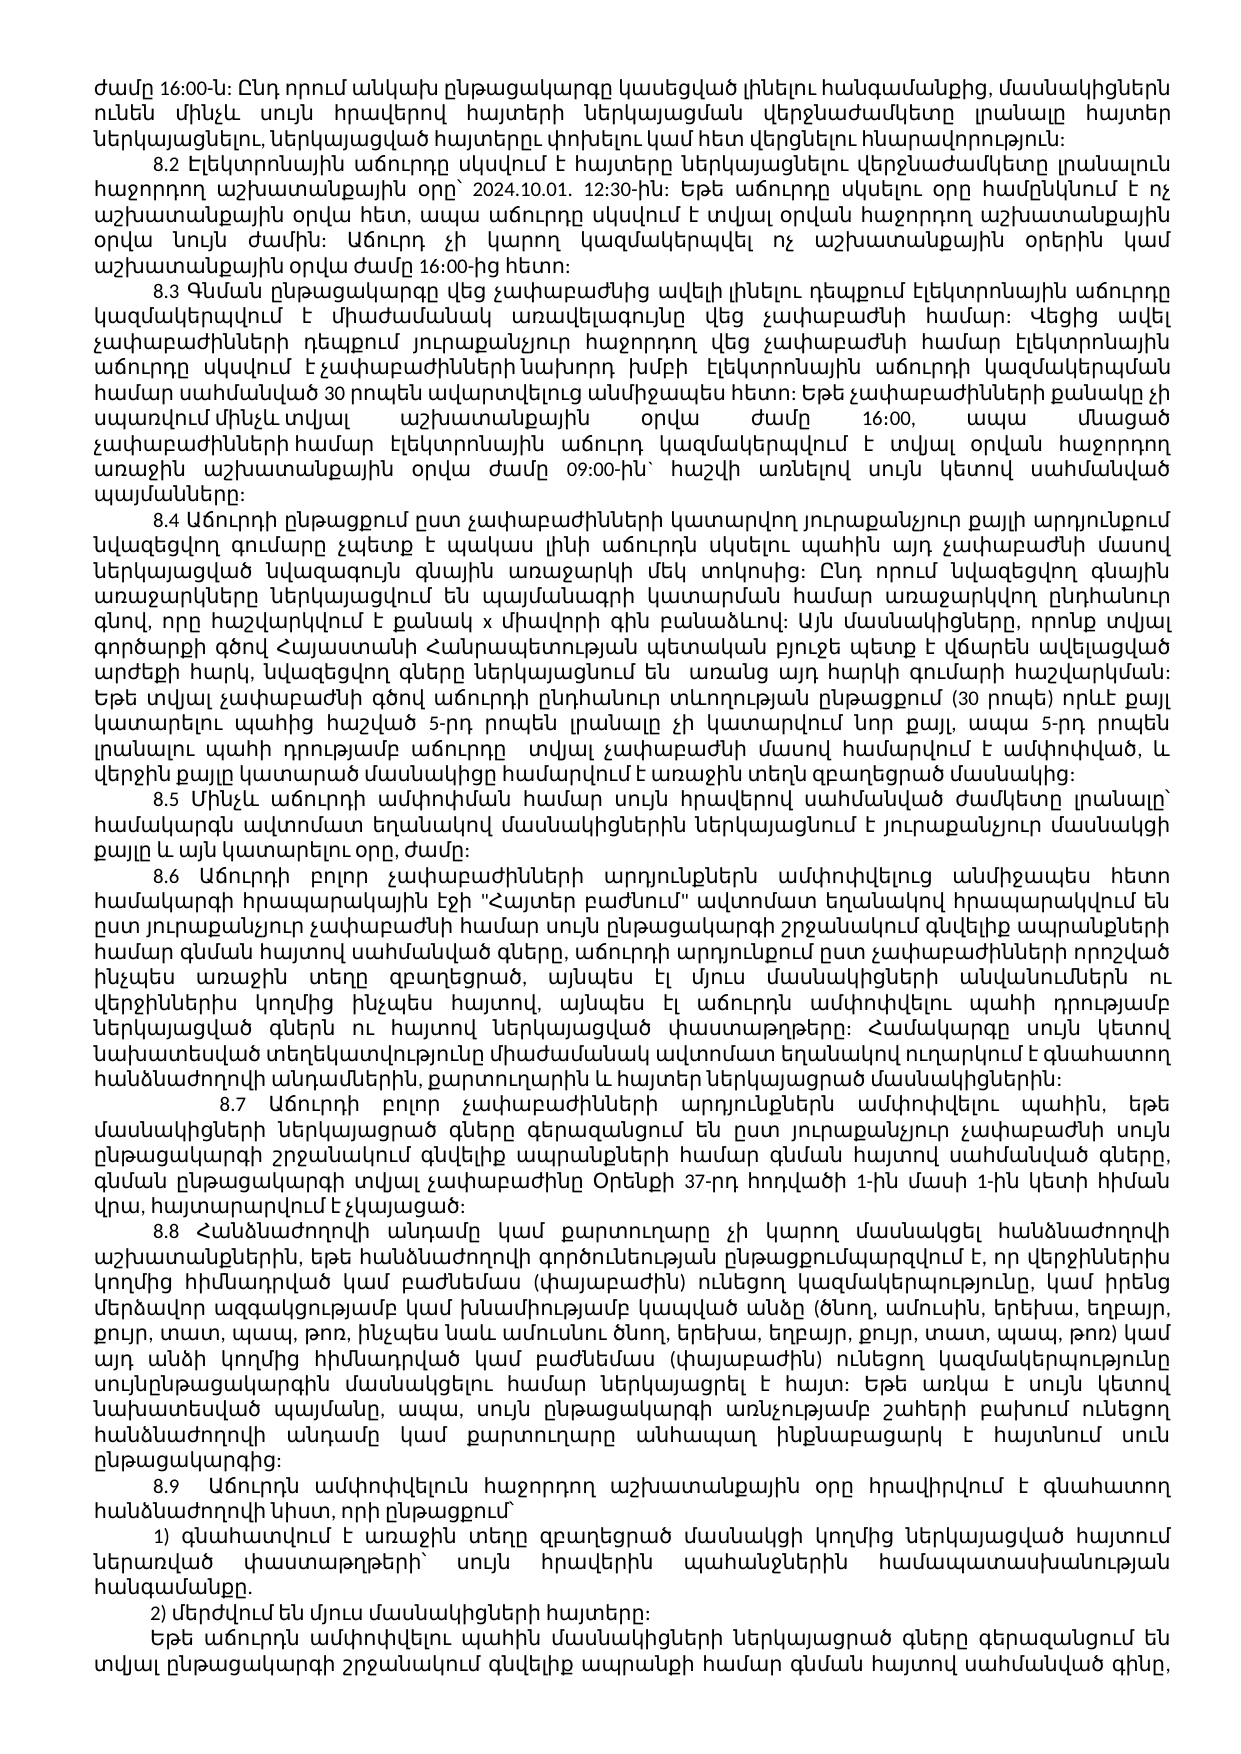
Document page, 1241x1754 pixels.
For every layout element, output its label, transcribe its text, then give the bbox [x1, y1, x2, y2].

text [94, 75, 1171, 151]
text 1) գնահատվում է առաջին տեղը զբաղեցրած մասնակցի կողմից ներկայացված հայտում ներառված փաստաթղթերի՝ սույն հրավերին պահանջներին համապատասխանության հանգամանքը. [94, 1524, 1171, 1600]
text 8.4 Աճուրդի ընթացքում ըստ չափաբաժինների կատարվող յուրաքանչյուր քայլի արդյունքում նվազեցվող գումարը չպետք է պակաս լինի աճուրդն սկսելու պահին այդ չափաբաժնի մասով ներկայացված նվազագույն գնային առաջարկի մեկ տոկոսից: Ընդ որում նվազեցվող գնային առաջարկները ներկայացվում են պայմանագրի կատարման համար առաջարկվող ընդհանուր գնով, որը հաշվարկվում է քանակ x միավորի գին բանաձևով: Այն մասնակիցները, որոնք տվյալ գործարքի գծով Հայաստանի Հանրապետության պետական բյուջե պետք է վճարեն ավելացված արժեքի հարկ, նվազեցվող գները ներկայացնում են առանց այդ հարկի գումարի հաշվարկման: Եթե տվյալ չափաբաժնի գծով աճուրդի ընդհանուր տևողության ընթացքում (30 րոպե) որևէ քայլ կատարելու պահից հաշված 5-րդ րոպեն լրանալը չի կատարվում նոր քայլ, ապա 5-րդ րոպեն լրանալու պահի դրությամբ աճուրդը տվյալ չափաբաժնի մասով համարվում է ամփոփված, և վերջին քայլը կատարած մասնակիցը համարվում է առաջին տեղն զբաղեցրած մասնակից: [94, 507, 1171, 787]
text 8.2 Էլեկտրոնային աճուրդը սկսվում է հայտերը ներկայացնելու վերջնաժամկետը լրանալուն հաջորդող աշխատանքային օրը՝ 2024.10.01. 12:30 -ին: Եթե աճուրդը սկսելու օրը համընկնում է ոչ աշխատանքային օրվա հետ, ապա աճուրդը սկսվում է տվյալ օրվան հաջորդող աշխատանքային օրվա նույն ժամին: Աճուրդ չի կարող կազմակերպվել ոչ աշխատանքային օրերին կամ աշխատանքային օրվա ժամը 16։00-ից հետո: [94, 151, 1171, 278]
text 8.7 Աճուրդի բոլոր չափաբաժինների արդյունքներն ամփոփվելու պահին, եթե մասնակիցների ներկայացրած գները գերազանցում են ըստ յուրաքանչյուր չափաբաժնի սույն ընթացակարգի շրջանակում գնվելիք ապրանքների համար գնման հայտով սահմանված գները, գնման ընթացակարգի տվյալ չափաբաժինը Օրենքի 37-րդ հոդվածի 1-ին մասի 1-ին կետի հիման վրա, հայտարարվում է չկայացած: [94, 1092, 1171, 1219]
text 8.8 Հանձնաժողովի անդամը կամ քարտուղարը չի կարող մասնակցել հանձնաժողովի աշխատանքներին, եթե հանձնաժողովի գործունեության ընթացքումպարզվում է, որ վերջիններիս կողմից հիմնադրված կամ բաժնեմաս (փայաբաժին) ունեցող կազմակերպությունը, կամ իրենց մերձավոր ազգակցությամբ կամ խնամիությամբ կապված անձը (ծնող, ամուսին, երեխա, եղբայր, քույր, տատ, պապ, թոռ, ինչպես նաև ամուսնու ծնող, երեխա, եղբայր, քույր, տատ, պապ, թոռ) կամ այդ անձի կողմից հիմնադրված կամ բաժնեմաս (փայաբաժին) ունեցող կազմակերպությունը սույնընթացակարգին մասնակցելու համար ներկայացրել է հայտ: Եթե առկա է սույն կետով նախատեսված պայմանը, ապա, սույն ընթացակարգի առնչությամբ շահերի բախում ունեցող հանձնաժողովի անդամը կամ քարտուղարը անհապաղ ինքնաբացարկ է հայտնում սուն ընթացակարգից: [94, 1219, 1171, 1473]
text 8.9 Աճուրդն ամփոփվելուն հաջորդող աշխատանքային օրը հրավիրվում է գնահատող հանձնաժողովի նիստ, որի ընթացքում՝ [94, 1473, 1171, 1524]
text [94, 1625, 1171, 1676]
text 2) մերժվում են մյուս մասնակիցների հայտերը: [94, 1600, 1171, 1625]
text 8.6 Աճուրդի բոլոր չափաբաժինների արդյունքներն ամփոփվելուց անմիջապես հետո համակարգի հրապարակային էջի "Հայտեր բաժնում" ավտոմատ եղանակով հրապարակվում են ըստ յուրաքանչյուր չափաբաժնի համար սույն ընթացակարգի շրջանակում գնվելիք ապրանքների համար գնման հայտով սահմանված գները, աճուրդի արդյունքում ըստ չափաբաժինների որոշված ինչպես առաջին տեղը զբաղեցրած, այնպես էլ մյուս մասնակիցների անվանումներն ու վերջիններիս կողմից ինչպես հայտով, այնպես էլ աճուրդն ամփոփվելու պահի դրությամբ ներկայացված գներն ու հայտով ներկայացված փաստաթղթերը: Համակարգը սույն կետով նախատեսված տեղեկատվությունը միաժամանակ ավտոմատ եղանակով ուղարկում է գնահատող հանձնաժողովի անդամներին, քարտուղարին և հայտեր ներկայացրած մասնակիցներին: [94, 863, 1171, 1092]
text 8.3 Գնման ընթացակարգը վեց չափաբաժնից ավելի լինելու դեպքում էլեկտրոնային աճուրդը կազմակերպվում է միաժամանակ առավելագույնը վեց չափաբաժնի համար: Վեցից ավել չափաբաժինների դեպքում յուրաքանչյուր հաջորդող վեց չափաբաժնի համար էլեկտրոնային աճուրդը սկսվում է չափաբաժինների նախորդ խմբի էլեկտրոնային աճուրդի կազմակերպման համար սահմանված 30 րոպեն ավարտվելուց անմիջապես հետո: Եթե չափաբաժինների քանակը չի սպառվում մինչև տվյալ աշխատանքային օրվա ժամը 16։00, ապա մնացած չափաբաժինների համար էլեկտրոնային աճուրդ կազմակերպվում է տվյալ օրվան հաջորդող առաջին աշխատանքային օրվա ժամը 09:00-ին` հաշվի առնելով սույն կետով սահմանված պայմանները: [94, 278, 1171, 507]
text 8.5 Մինչև աճուրդի ամփոփման համար սույն հրավերով սահմանված ժամկետը լրանալը՝ համակարգն ավտոմատ եղանակով մասնակիցներին ներկայացնում է յուրաքանչյուր մասնակցի քայլը և այն կատարելու օրը, ժամը: [94, 787, 1171, 863]
